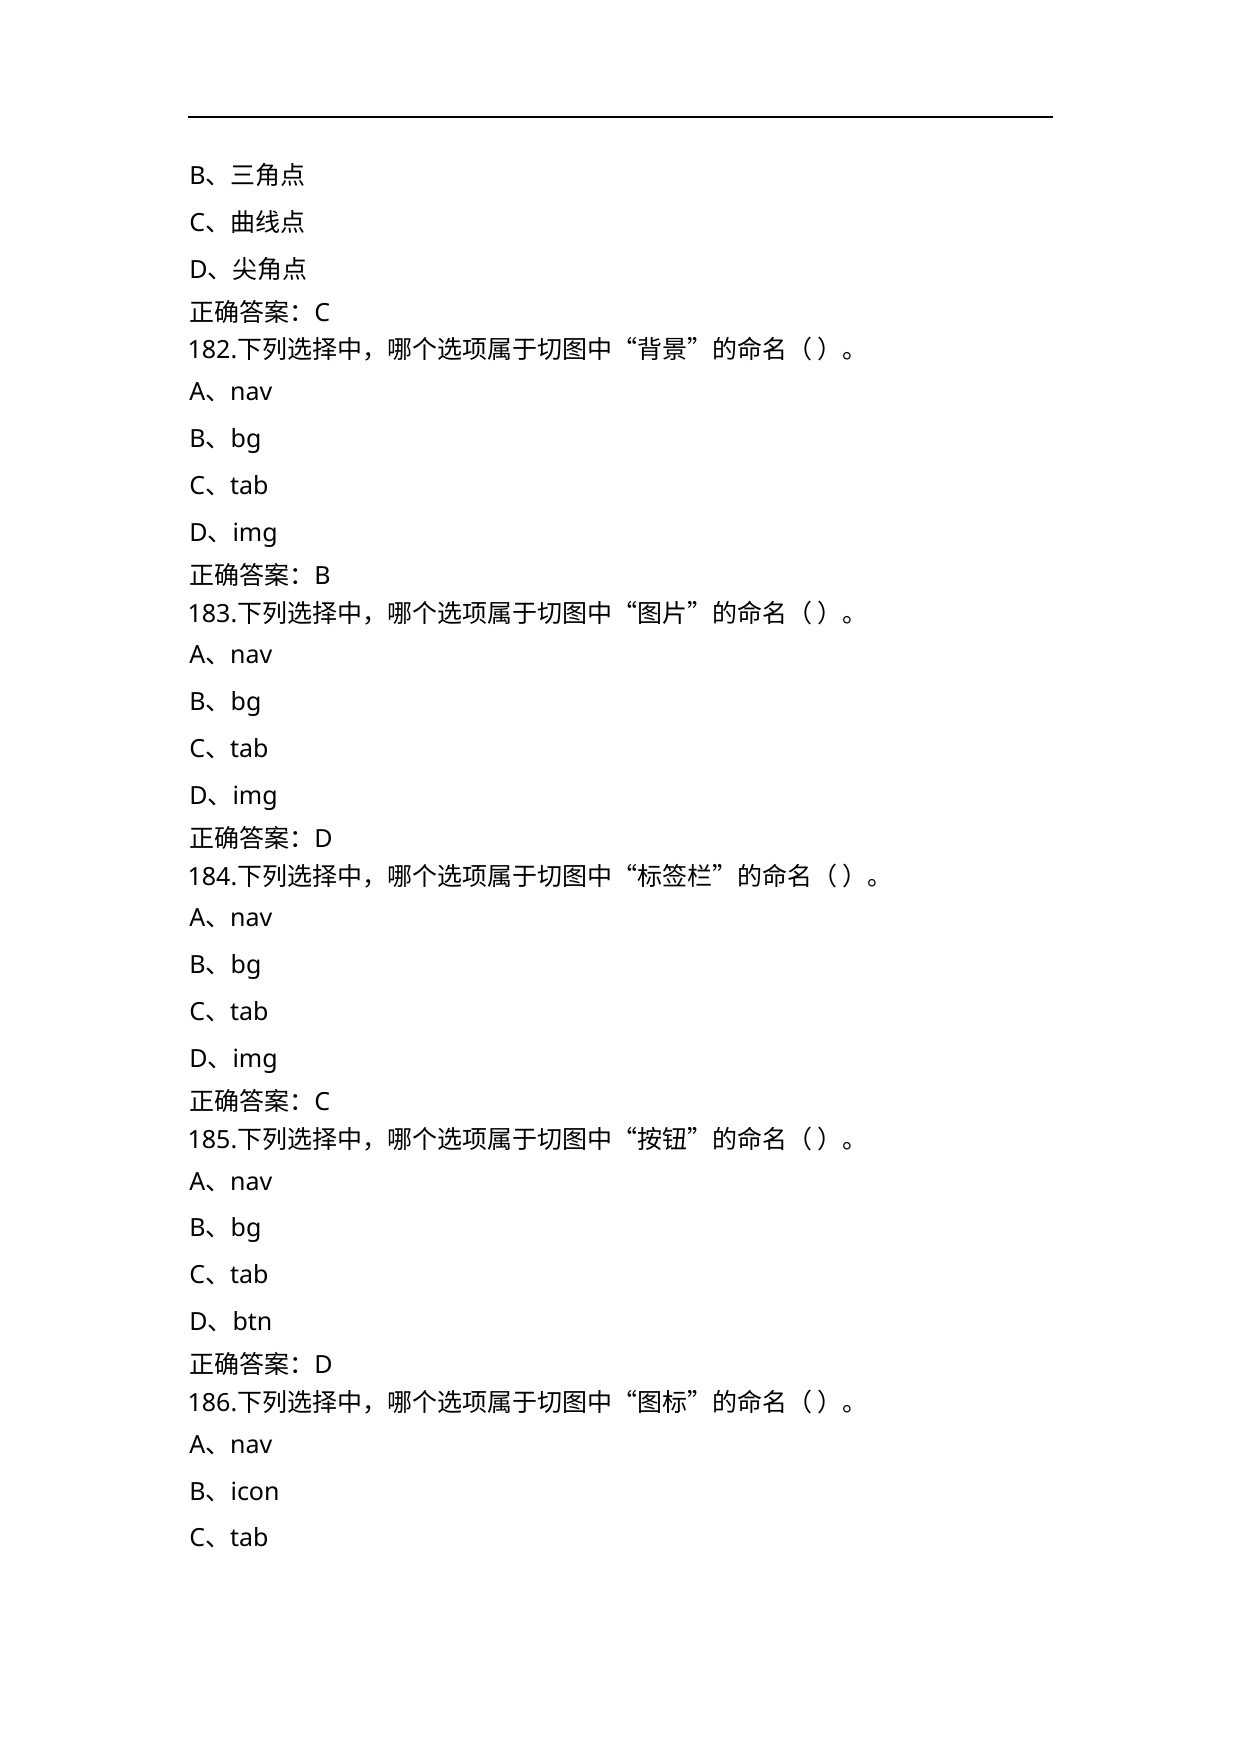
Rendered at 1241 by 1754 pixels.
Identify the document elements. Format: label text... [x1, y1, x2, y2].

table_cell C、tab [188, 1513, 1053, 1559]
table_cell 正确答案：D [188, 1343, 1053, 1382]
table_cell B、bg [188, 413, 1053, 460]
table_cell B、bg [188, 676, 1053, 723]
table_header A、nav [188, 1419, 1053, 1466]
table_cell C、tab [188, 460, 1053, 507]
text 182.下列选择中，哪个选项属于切图中“背景”的命名（ ）。 [187, 330, 1053, 366]
text 185.下列选择中，哪个选项属于切图中“按钮”的命名（ ）。 [187, 1119, 1053, 1156]
text 183.下列选择中，哪个选项属于切图中“图片”的命名（ ）。 [187, 593, 1053, 629]
table_header A、nav [188, 629, 1053, 676]
table_cell C、tab [188, 723, 1053, 770]
table_cell D、img [188, 770, 1053, 817]
table_header A、nav [188, 893, 1053, 939]
table_cell C、曲线点 [188, 197, 1053, 244]
text 184.下列选择中，哪个选项属于切图中“标签栏”的命名（ ）。 [187, 856, 1053, 892]
table_cell B、bg [188, 1203, 1053, 1249]
table_cell 正确答案：B [188, 554, 1053, 593]
table_cell D、尖角点 [188, 244, 1053, 291]
table_cell C、tab [188, 1249, 1053, 1296]
text 186.下列选择中，哪个选项属于切图中“图标”的命名（ ）。 [187, 1382, 1053, 1419]
table_cell B、三角点 [188, 150, 1053, 197]
table_cell D、img [188, 1033, 1053, 1080]
table_cell D、btn [188, 1296, 1053, 1343]
table_cell C、tab [188, 986, 1053, 1033]
table_cell 正确答案：D [188, 817, 1053, 856]
table_cell 正确答案：C [188, 1080, 1053, 1119]
table_cell B、icon [188, 1466, 1053, 1512]
table_header A、nav [188, 366, 1053, 413]
table_cell 正确答案：C [188, 291, 1053, 330]
table_header A、nav [188, 1156, 1053, 1202]
table_cell D、img [188, 507, 1053, 554]
table_cell B、bg [188, 939, 1053, 986]
